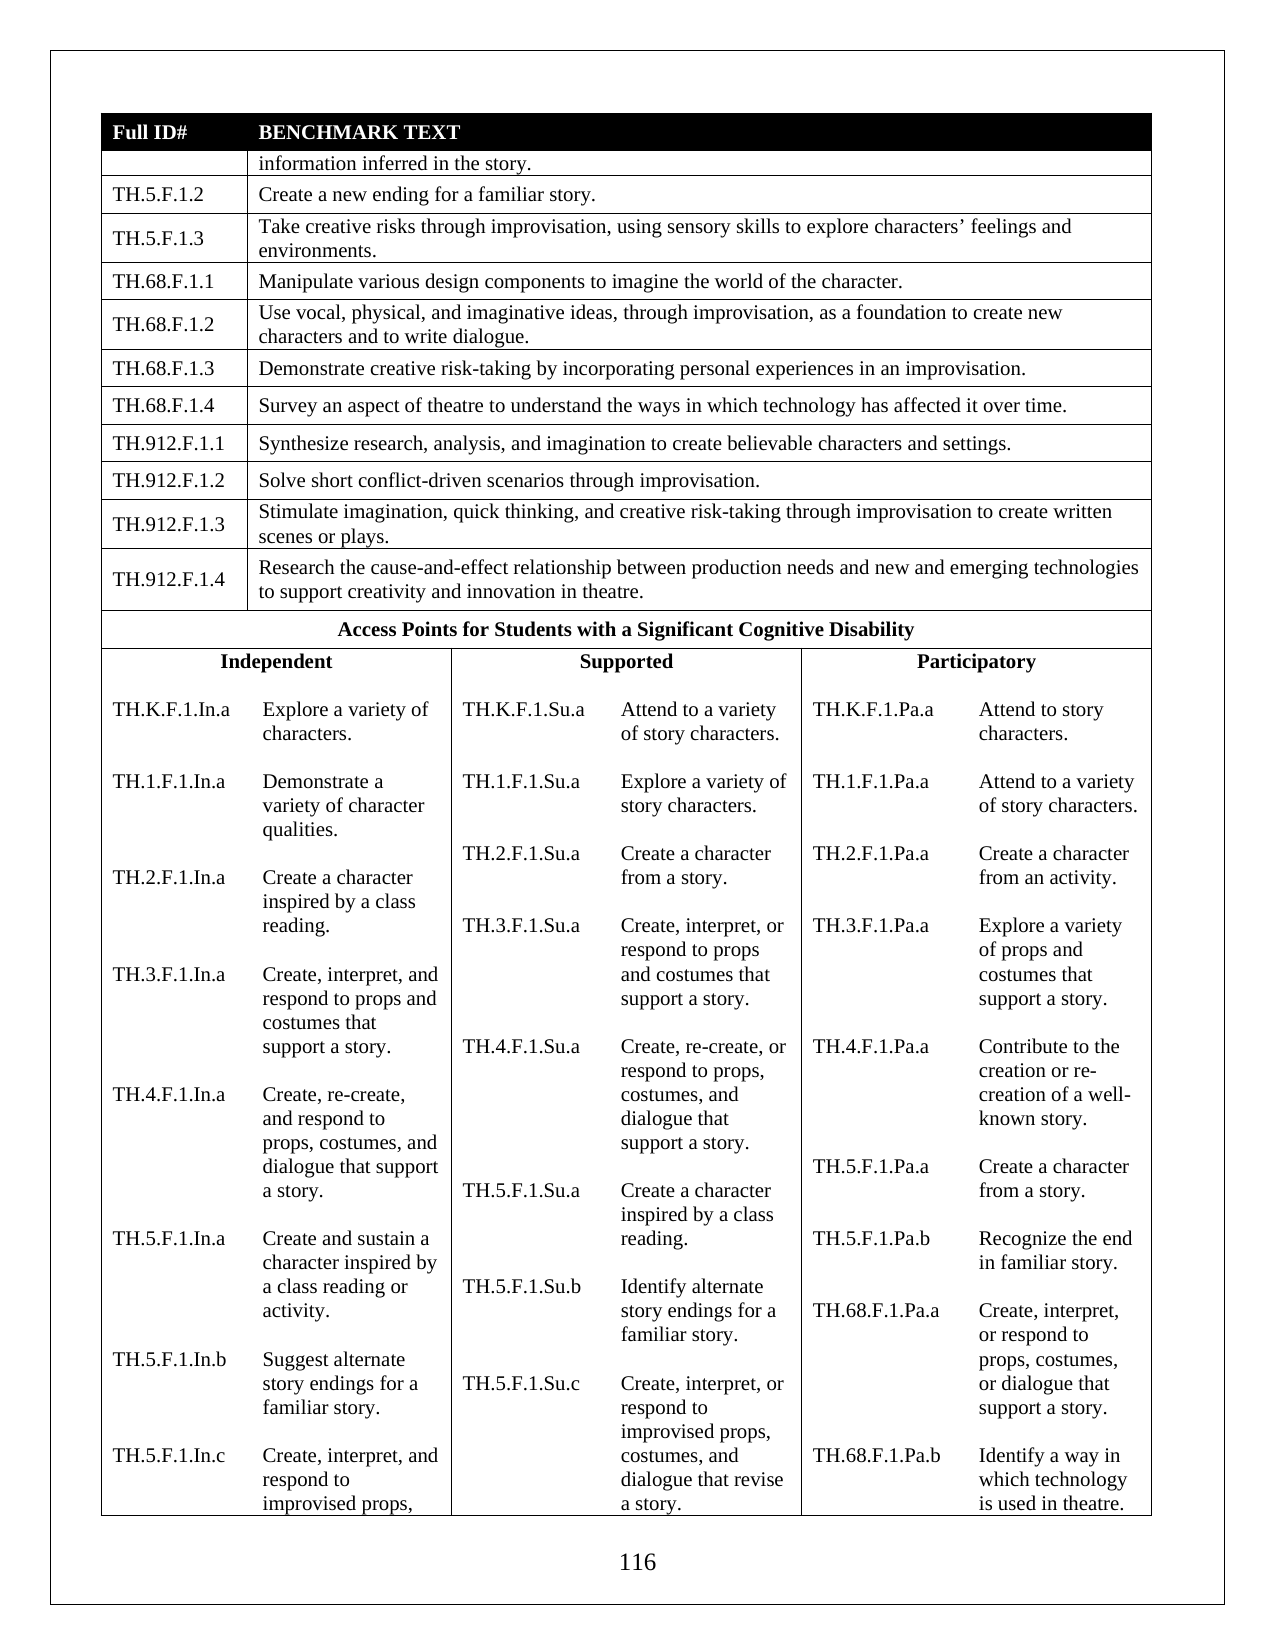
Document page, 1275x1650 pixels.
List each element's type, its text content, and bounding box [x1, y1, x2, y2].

table_header BENCHMARK TEXT [248, 114, 1151, 150]
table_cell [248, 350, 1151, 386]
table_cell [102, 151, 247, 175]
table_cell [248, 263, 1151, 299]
table_header Full ID# [102, 114, 247, 150]
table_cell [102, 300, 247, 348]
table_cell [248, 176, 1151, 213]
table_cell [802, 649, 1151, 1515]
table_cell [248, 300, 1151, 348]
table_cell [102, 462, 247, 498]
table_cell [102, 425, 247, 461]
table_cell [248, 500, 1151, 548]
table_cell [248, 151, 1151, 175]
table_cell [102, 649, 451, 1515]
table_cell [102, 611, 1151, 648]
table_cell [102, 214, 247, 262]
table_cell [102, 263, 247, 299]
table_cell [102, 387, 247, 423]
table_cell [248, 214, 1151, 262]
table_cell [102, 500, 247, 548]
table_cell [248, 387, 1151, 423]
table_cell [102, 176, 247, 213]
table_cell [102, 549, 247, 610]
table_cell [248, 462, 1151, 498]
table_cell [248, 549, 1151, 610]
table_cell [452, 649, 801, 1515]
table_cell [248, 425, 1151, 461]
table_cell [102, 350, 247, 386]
